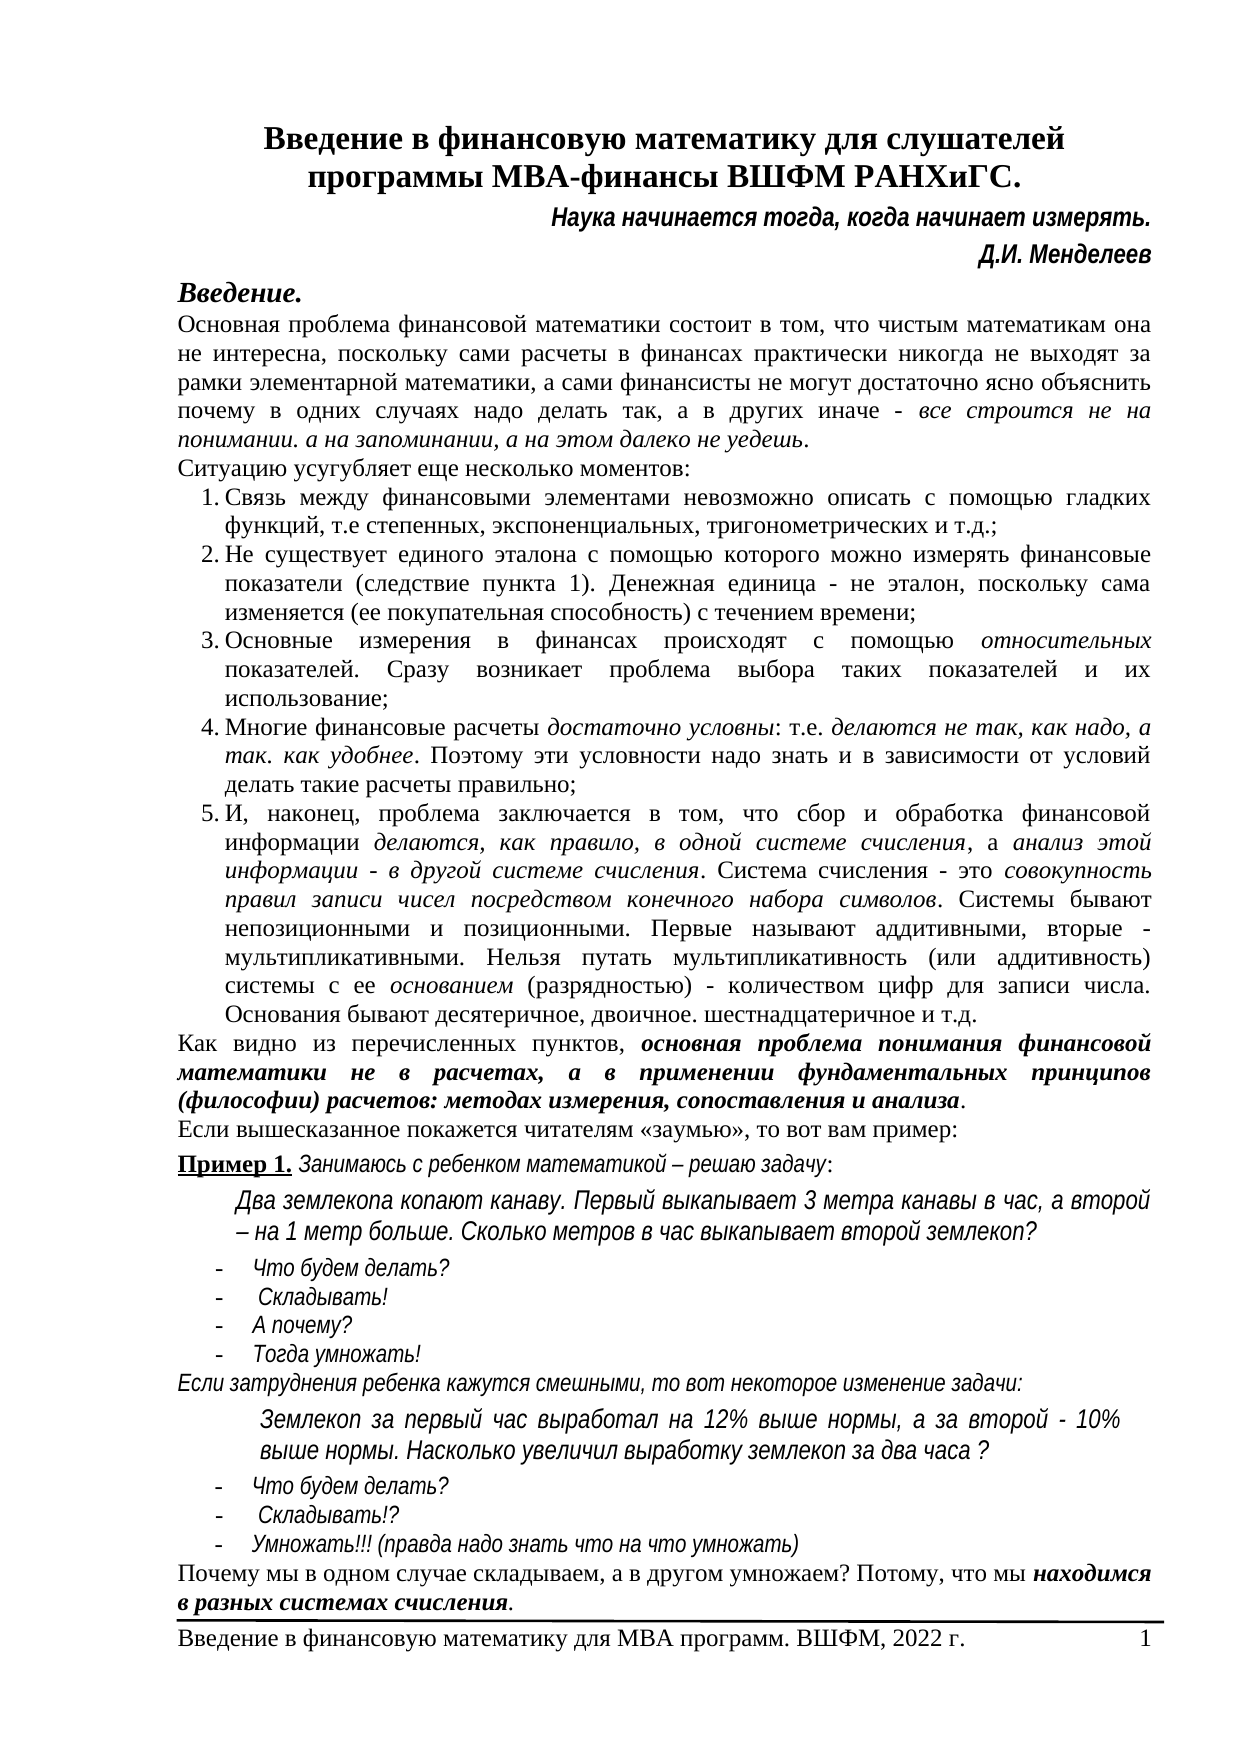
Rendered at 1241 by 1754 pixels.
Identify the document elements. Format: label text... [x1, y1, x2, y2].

list Что будем делать? [215, 1253, 1152, 1281]
list Что будем делать? [214, 1471, 1152, 1500]
text Если вышесказанное покажется читателям «заумью», то вот вам пример: [177, 1114, 1152, 1143]
list Умножать!!! (правда надо знать что на что умножать) [214, 1529, 1152, 1558]
text Наука начинается тогда, когда начинает измерять. [177, 201, 1152, 232]
text Два землекопа копают канаву. Первый выкапывает 3 метра канавы в час, а второй – на 1 метр больше. Сколько метров в час выкапывает второй землекоп? [236, 1184, 1152, 1246]
list Не существует единого эталона с помощью которого можно измерять финансовые показатели (следствие пункта 1). Денежная единица - не эталон, поскольку сама изменяется (ее покупательная способность) с течением времени; [201, 539, 1152, 625]
text Основная проблема финансовой математики состоит в том, что чистым математикам она не интересна, поскольку сами расчеты в финансах практически никогда не выходят за рамки элементарной математики, а сами финансисты не могут достаточно ясно объяснить почему в одних случаях надо делать так, а в других иначе - все строится не на понимании. а на запоминании, а на этом далеко не уедешь. [177, 309, 1152, 453]
text Д.И. Менделеев [177, 238, 1152, 269]
list Тогда умножать! [215, 1339, 1152, 1368]
text Пример 1. Занимаюсь с ребенком математикой – решаю задачу: [177, 1149, 1152, 1178]
list А почему? [215, 1310, 1152, 1339]
list Основные измерения в финансах происходят с помощью относительных показателей. Сразу возникает проблема выбора таких показателей и их использование; [201, 625, 1152, 712]
text Ситуацию усугубляет еще несколько моментов: [177, 453, 1152, 482]
text Как видно из перечисленных пунктов, основная проблема понимания финансовой математики не в расчетах, а в применении фундаментальных принципов (философии) расчетов: методах измерения, сопоставления и анализа. [177, 1028, 1152, 1114]
list Связь между финансовыми элементами невозможно описать с помощью гладких функций, т.е степенных, экспоненциальных, тригонометрических и т.д.; [201, 482, 1152, 539]
text Почему мы в одном случае складываем, а в другом умножаем? Потому, что мы находимся в разных системах счисления. [177, 1558, 1152, 1615]
text Землекоп за первый час выработал на 12% выше нормы, а за второй - 10% выше нормы. Насколько увеличил выработку землекоп за два часа ? [260, 1403, 1122, 1465]
list Складывать! [215, 1281, 1152, 1310]
text Введение. [177, 276, 1152, 309]
list И, наконец, проблема заключается в том, что сбор и обработка финансовой информации делаются, как правило, в одной системе счисления, а анализ этой информации - в другой системе счисления. Система счисления - это совокупность правил записи чисел посредством конечного набора символов. Системы бывают непозиционными и позиционными. Первые называют аддитивными, вторые - мультипликативными. Нельзя путать мультипликативность (или аддитивность) системы с ее основанием (разрядностью) - количеством цифр для записи числа. Основания бывают десятеричное, двоичное. шестнадцатеричное и т.д. [201, 798, 1152, 1028]
list Складывать!? [215, 1500, 1152, 1529]
text Если затруднения ребенка кажутся смешными, то вот некоторое изменение задачи: [177, 1368, 1152, 1397]
text Введение в финансовую математику для слушателей программы МВА-финансы ВШФМ РАНХиГС. [177, 118, 1152, 195]
list Многие финансовые расчеты достаточно условны: т.е. делаются не так, как надо, а так. как удобнее. Поэтому эти условности надо знать и в зависимости от условий делать такие расчеты правильно; [201, 712, 1152, 798]
